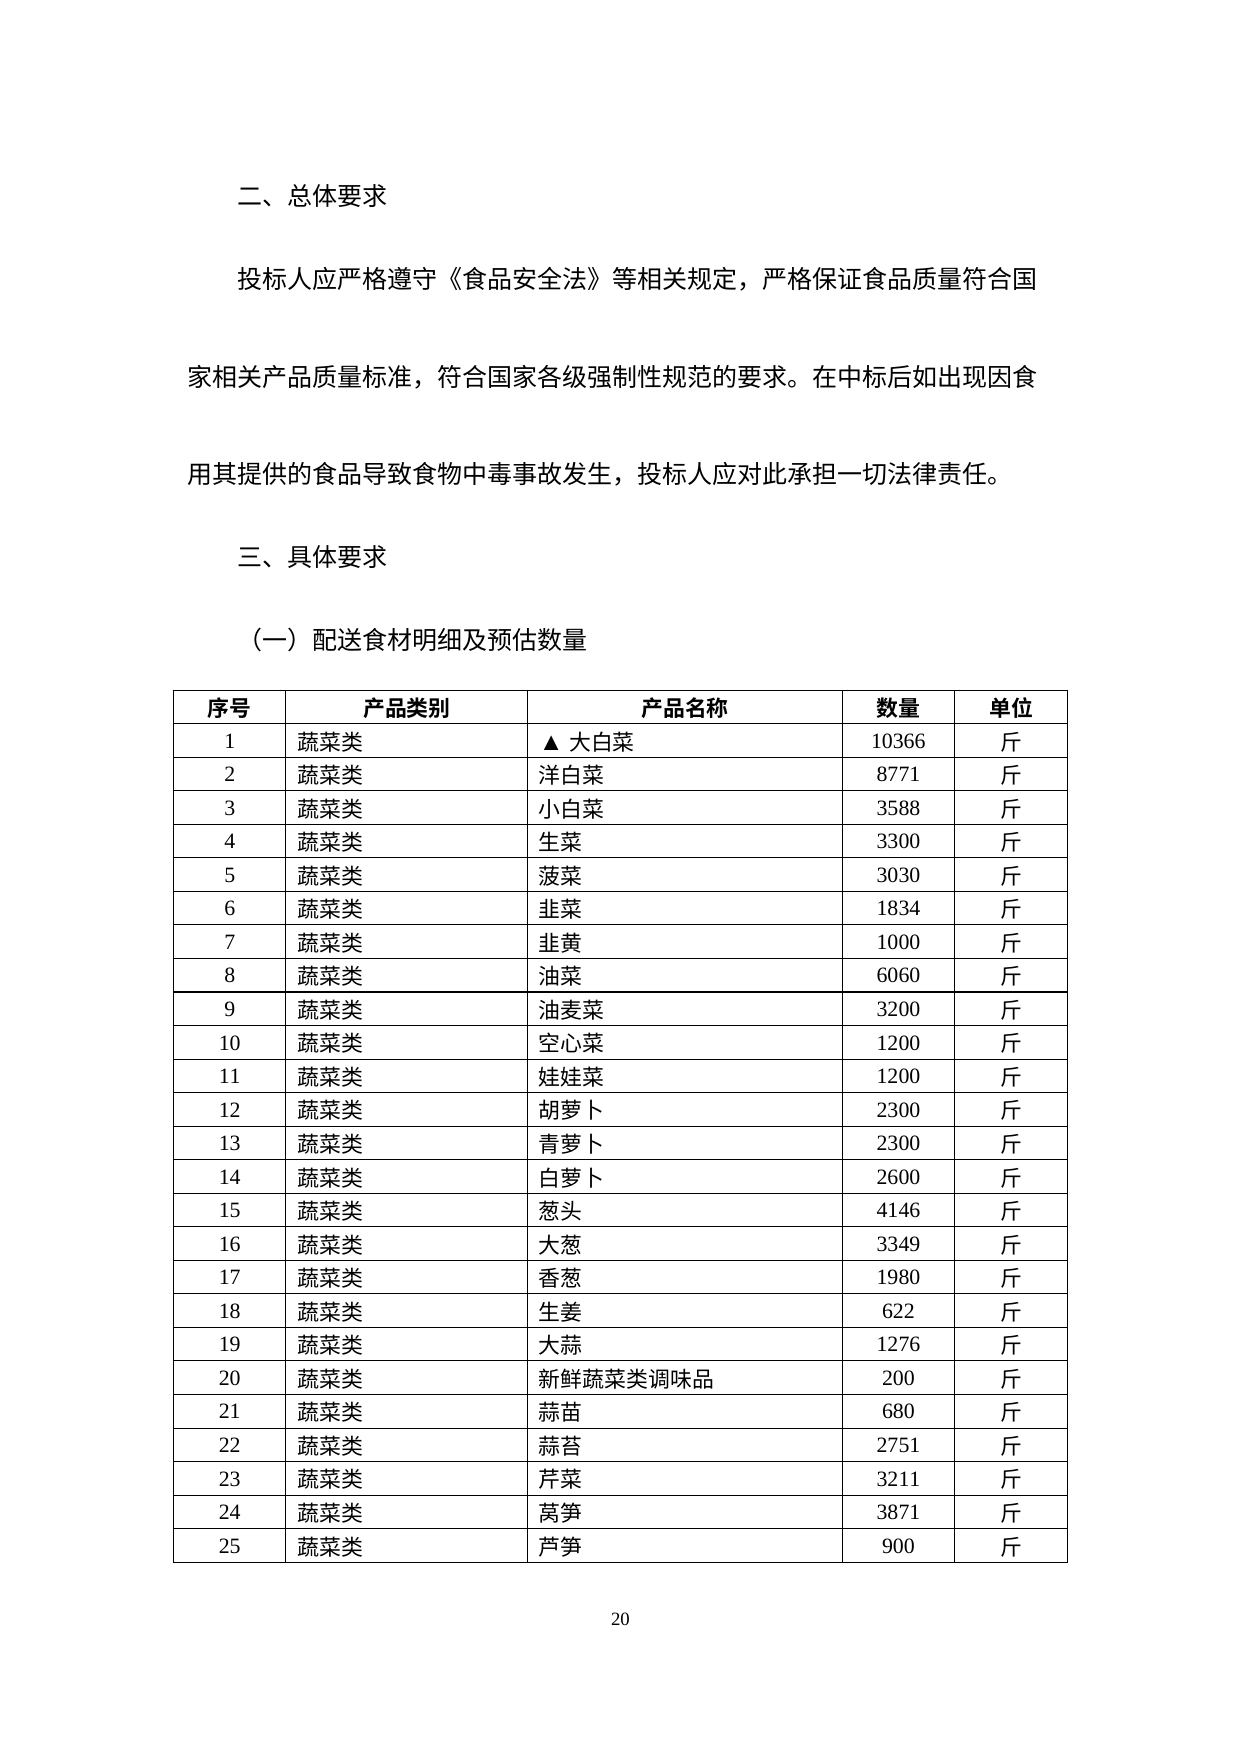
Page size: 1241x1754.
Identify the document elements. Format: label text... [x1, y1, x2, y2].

table_cell 24 [174, 1496, 285, 1528]
table_cell 4146 [843, 1194, 954, 1226]
text 投标人应严格遵守《食品安全法》等相关规定，严格保证食品质量符合国家相关产品质量标准，符合国家各级强制性规范的要求。在中标后如出现因食用其提供的食品导致食物中毒事故发生，投标人应对此承担一切法律责任。 [187, 245, 1053, 505]
table_cell 斤 [955, 1060, 1067, 1092]
table_cell 莴笋 [528, 1496, 842, 1528]
table_header 产品类别 [286, 691, 527, 723]
table_cell 3588 [843, 791, 954, 824]
table_cell 蔬菜类 [286, 1496, 527, 1528]
table_cell 芹菜 [528, 1462, 842, 1494]
table_cell 25 [174, 1529, 285, 1562]
table_header 单位 [955, 691, 1067, 723]
table_cell 洋白菜 [528, 758, 842, 790]
table_cell 2 [174, 758, 285, 790]
table_cell 3211 [843, 1462, 954, 1494]
table_cell 1980 [843, 1261, 954, 1293]
table_cell 蔬菜类 [286, 1060, 527, 1092]
table_cell 3349 [843, 1227, 954, 1260]
table_cell 7 [174, 925, 285, 958]
table_cell 斤 [955, 858, 1067, 891]
table_cell 3300 [843, 825, 954, 857]
table_cell 10366 [843, 724, 954, 757]
table_cell 蔬菜类 [286, 1429, 527, 1461]
table_cell 622 [843, 1294, 954, 1327]
table_cell 油菜 [528, 959, 842, 991]
table_cell 蔬菜类 [286, 858, 527, 891]
table_cell 14 [174, 1160, 285, 1193]
table_header 数量 [843, 691, 954, 723]
table_cell 斤 [955, 1361, 1067, 1394]
table_cell 10 [174, 1026, 285, 1058]
table_cell 11 [174, 1060, 285, 1092]
table_cell 斤 [955, 1261, 1067, 1293]
table_cell 6060 [843, 959, 954, 991]
table_cell 新鲜蔬菜类调味品 [528, 1361, 842, 1394]
table_cell 斤 [955, 1429, 1067, 1461]
table_cell 蔬菜类 [286, 925, 527, 958]
table_cell 斤 [955, 758, 1067, 790]
table_cell 1000 [843, 925, 954, 958]
table_cell 斤 [955, 1294, 1067, 1327]
table_cell 小白菜 [528, 791, 842, 824]
table_cell 2300 [843, 1127, 954, 1159]
table_cell 斤 [955, 1395, 1067, 1427]
table_cell 斤 [955, 1227, 1067, 1260]
table_cell 斤 [955, 1127, 1067, 1159]
text （一）配送食材明细及预估数量 [187, 606, 1053, 671]
table_cell 5 [174, 858, 285, 891]
table_cell 蔬菜类 [286, 1361, 527, 1394]
table_cell 22 [174, 1429, 285, 1461]
table_cell 白萝卜 [528, 1160, 842, 1193]
table_cell 蔬菜类 [286, 1294, 527, 1327]
table_cell 21 [174, 1395, 285, 1427]
table_cell 12 [174, 1093, 285, 1126]
table_cell 斤 [955, 1496, 1067, 1528]
table_cell 斤 [955, 1462, 1067, 1494]
table_cell 蔬菜类 [286, 1227, 527, 1260]
table_cell 200 [843, 1361, 954, 1394]
table_cell 蔬菜类 [286, 1093, 527, 1126]
table_cell 8 [174, 959, 285, 991]
table_cell 斤 [955, 1529, 1067, 1562]
table_cell 3200 [843, 993, 954, 1025]
table_cell 1834 [843, 892, 954, 924]
table_cell 斤 [955, 1026, 1067, 1058]
table_cell 16 [174, 1227, 285, 1260]
table_cell 香葱 [528, 1261, 842, 1293]
table_cell 蔬菜类 [286, 1026, 527, 1058]
table_cell 蔬菜类 [286, 993, 527, 1025]
table_cell 斤 [955, 1328, 1067, 1360]
table_cell 4 [174, 825, 285, 857]
table_cell 17 [174, 1261, 285, 1293]
table_cell 空心菜 [528, 1026, 842, 1058]
table_cell 900 [843, 1529, 954, 1562]
table_cell 斤 [955, 993, 1067, 1025]
table_cell 韭黄 [528, 925, 842, 958]
table_cell 大蒜 [528, 1328, 842, 1360]
table_cell 蔬菜类 [286, 825, 527, 857]
table_cell 斤 [955, 959, 1067, 991]
table_cell 斤 [955, 892, 1067, 924]
table_cell 2751 [843, 1429, 954, 1461]
table_cell 葱头 [528, 1194, 842, 1226]
table_cell 19 [174, 1328, 285, 1360]
table_cell 大葱 [528, 1227, 842, 1260]
table_cell 斤 [955, 925, 1067, 958]
table_cell 斤 [955, 1194, 1067, 1226]
table_cell 2600 [843, 1160, 954, 1193]
table_cell 斤 [955, 825, 1067, 857]
table_cell 蔬菜类 [286, 724, 527, 757]
table_cell 8771 [843, 758, 954, 790]
table_cell 蔬菜类 [286, 959, 527, 991]
table_cell 3871 [843, 1496, 954, 1528]
table_cell 1276 [843, 1328, 954, 1360]
table_header 序号 [174, 691, 285, 723]
table_cell 蔬菜类 [286, 791, 527, 824]
table_cell 蒜苗 [528, 1395, 842, 1427]
table_cell 680 [843, 1395, 954, 1427]
table_cell 2300 [843, 1093, 954, 1126]
table_cell 18 [174, 1294, 285, 1327]
table_cell 3030 [843, 858, 954, 891]
table_cell 胡萝卜 [528, 1093, 842, 1126]
table_cell 1 [174, 724, 285, 757]
table_cell 蔬菜类 [286, 1261, 527, 1293]
table_cell 娃娃菜 [528, 1060, 842, 1092]
table_cell 蒜苔 [528, 1429, 842, 1461]
table_cell 斤 [955, 724, 1067, 757]
table_cell 23 [174, 1462, 285, 1494]
table_cell 蔬菜类 [286, 1160, 527, 1193]
table_cell 蔬菜类 [286, 1529, 527, 1562]
table_cell 蔬菜类 [286, 1328, 527, 1360]
table_cell ▲ 大白菜 [528, 724, 842, 757]
table_cell 生菜 [528, 825, 842, 857]
table_cell 斤 [955, 1093, 1067, 1126]
table_cell 蔬菜类 [286, 892, 527, 924]
table_cell 15 [174, 1194, 285, 1226]
table_cell 1200 [843, 1026, 954, 1058]
table_cell 蔬菜类 [286, 1462, 527, 1494]
table_cell 韭菜 [528, 892, 842, 924]
table_cell 青萝卜 [528, 1127, 842, 1159]
table_cell 油麦菜 [528, 993, 842, 1025]
table_cell 斤 [955, 791, 1067, 824]
table_cell 9 [174, 993, 285, 1025]
table_cell 13 [174, 1127, 285, 1159]
text 三、具体要求 [187, 523, 1053, 588]
table_cell 6 [174, 892, 285, 924]
table_cell 菠菜 [528, 858, 842, 891]
table_cell 蔬菜类 [286, 1194, 527, 1226]
text 二、总体要求 [187, 162, 1053, 227]
table_header 产品名称 [528, 691, 842, 723]
table_cell 20 [174, 1361, 285, 1394]
table_cell 斤 [955, 1160, 1067, 1193]
table_cell 生姜 [528, 1294, 842, 1327]
table_cell 1200 [843, 1060, 954, 1092]
table_cell 芦笋 [528, 1529, 842, 1562]
table_cell 3 [174, 791, 285, 824]
table_cell 蔬菜类 [286, 1395, 527, 1427]
table_cell 蔬菜类 [286, 758, 527, 790]
table_cell 蔬菜类 [286, 1127, 527, 1159]
